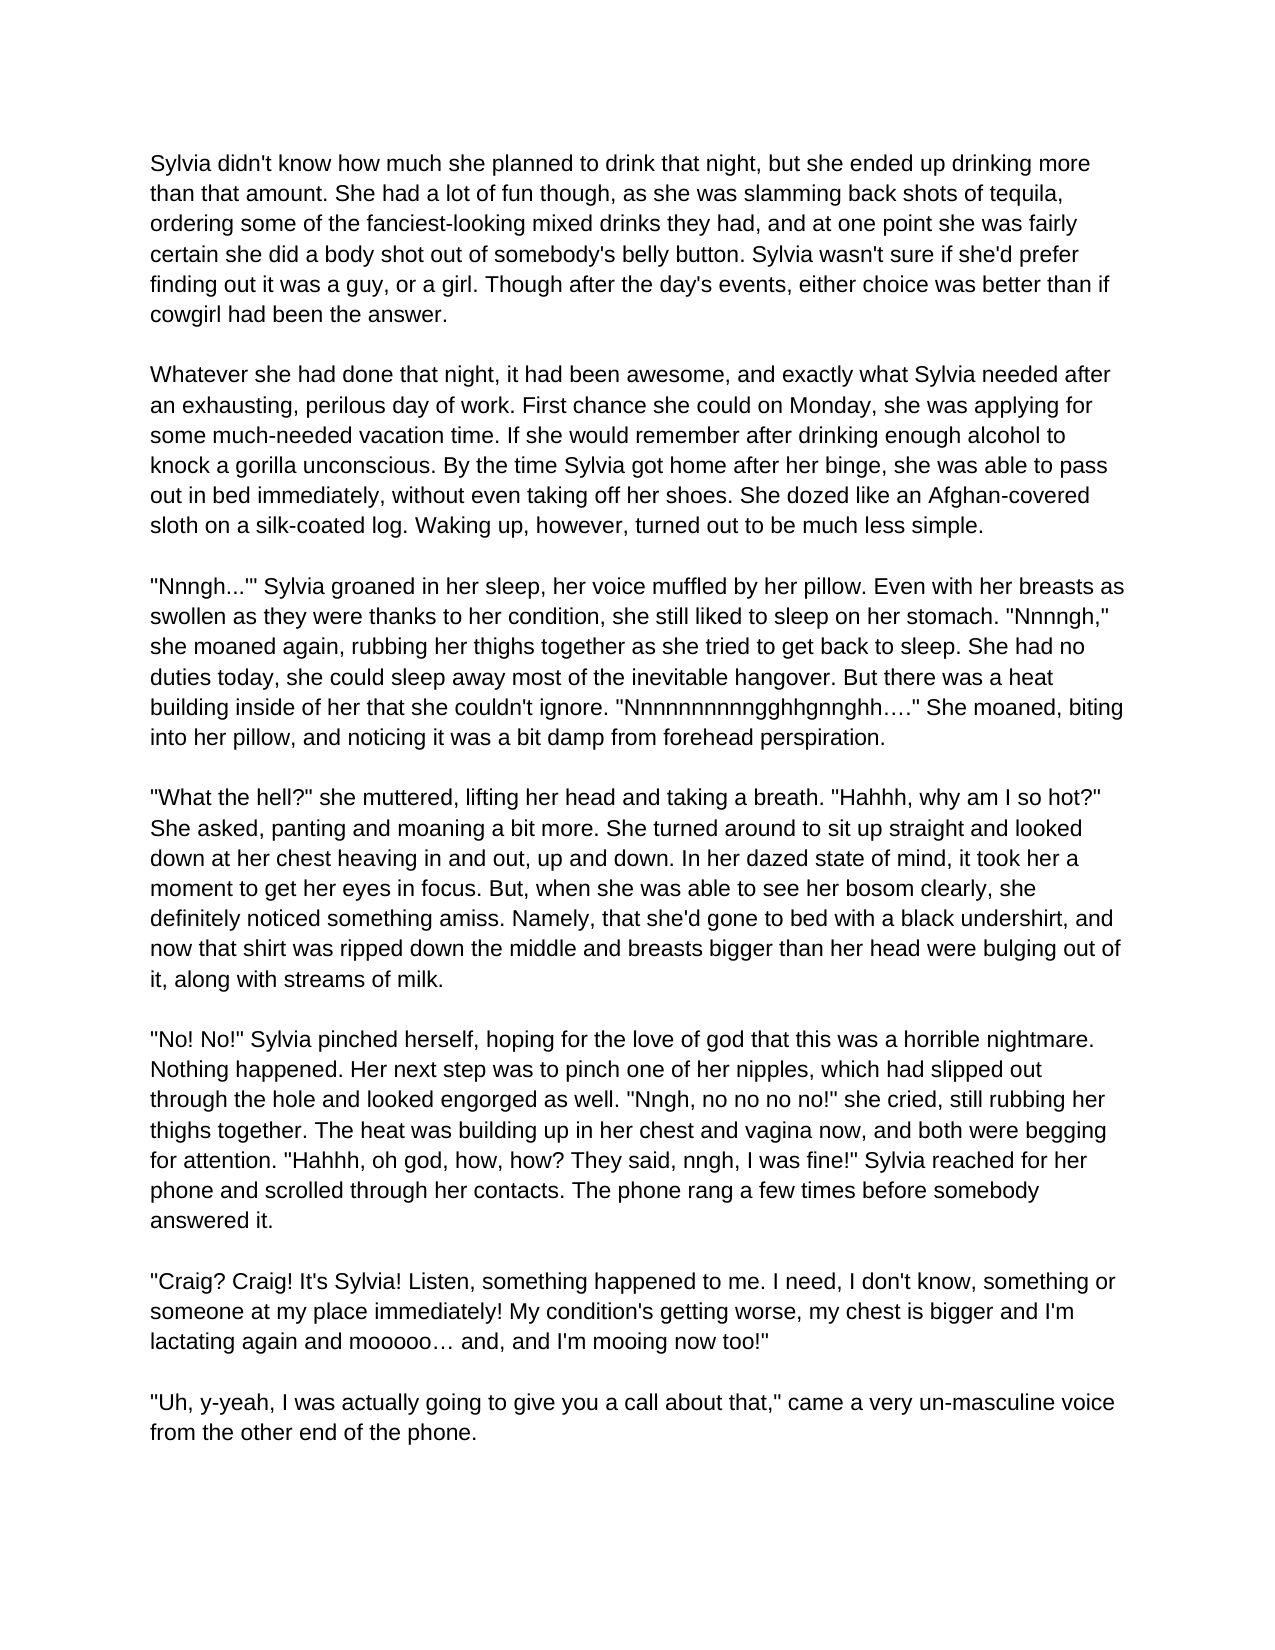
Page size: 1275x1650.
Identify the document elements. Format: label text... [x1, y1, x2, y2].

text "Uh, y-yeah, I was actually going to give you a call about that," came a very un-masculine voice from the other end of the phone. [150, 1388, 1125, 1445]
text Whatever she had done that night, it had been awesome, and exactly what Sylvia needed after an exhausting, perilous day of work. First chance she could on Monday, she was applying for some much-needed vacation time. If she would remember after drinking enough alcohol to knock a gorilla unconscious. By the time Sylvia got home after her binge, she was able to pass out in bed immediately, without even taking off her shoes. She dozed like an Afghan-covered sloth on a silk-coated log. Waking up, however, turned out to be much less simple. [150, 361, 1125, 539]
text "Craig? Craig! It's Sylvia! Listen, something happened to me. I need, I don't know, something or someone at my place immediately! My condition's getting worse, my chest is bigger and I'm lactating again and mooooo… and, and I'm mooing now too!" [150, 1268, 1125, 1354]
text "Nnngh...'" Sylvia groaned in her sleep, her voice muffled by her pillow. Even with her breasts as swollen as they were thanks to her condition, she still liked to sleep on her stomach. "Nnnngh," she moaned again, rubbing her thighs together as she tried to get back to sleep. She had no duties today, she could sleep away most of the inevitable hangover. But there was a heat building inside of her that she couldn't ignore. "Nnnnnnnnnngghhgnnghh…." She moaned, biting into her pillow, and noticing it was a bit damp from forehead perspiration. [150, 573, 1125, 750]
text "What the hell?" she muttered, lifting her head and taking a breath. "Hahhh, why am I so hot?" She asked, panting and moaning a bit more. She turned around to sit up straight and looked down at her chest heaving in and out, up and down. In her dazed state of mind, it took her a moment to get her eyes in focus. But, when she was able to see her bosom clearly, she definitely noticed something amiss. Namely, that she'd gone to bed with a black undershirt, and now that shirt was ripped down the middle and breasts bigger than her head were bulging out of it, along with streams of milk. [150, 784, 1125, 992]
text "No! No!" Sylvia pinched herself, hoping for the love of god that this was a horrible nightmare. Nothing happened. Her next step was to pinch one of her nipples, which had slipped out through the hole and looked engorged as well. "Nngh, no no no no!" she cried, still rubbing her thighs together. The heat was building up in her chest and vagina now, and both were begging for attention. "Hahhh, oh god, how, how? They said, nngh, I was fine!" Sylvia reached for her phone and scrolled through her contacts. The phone rang a few times before somebody answered it. [150, 1026, 1125, 1234]
text Sylvia didn't know how much she planned to drink that night, but she ended up drinking more than that amount. She had a lot of fun though, as she was slamming back shots of tequila, ordering some of the fanciest-looking mixed drinks they had, and at one point she was fairly certain she did a body shot out of somebody's belly button. Sylvia wasn't sure if she'd prefer finding out it was a guy, or a girl. Though after the day's events, either choice was better than if cowgirl had been the answer. [150, 150, 1125, 327]
